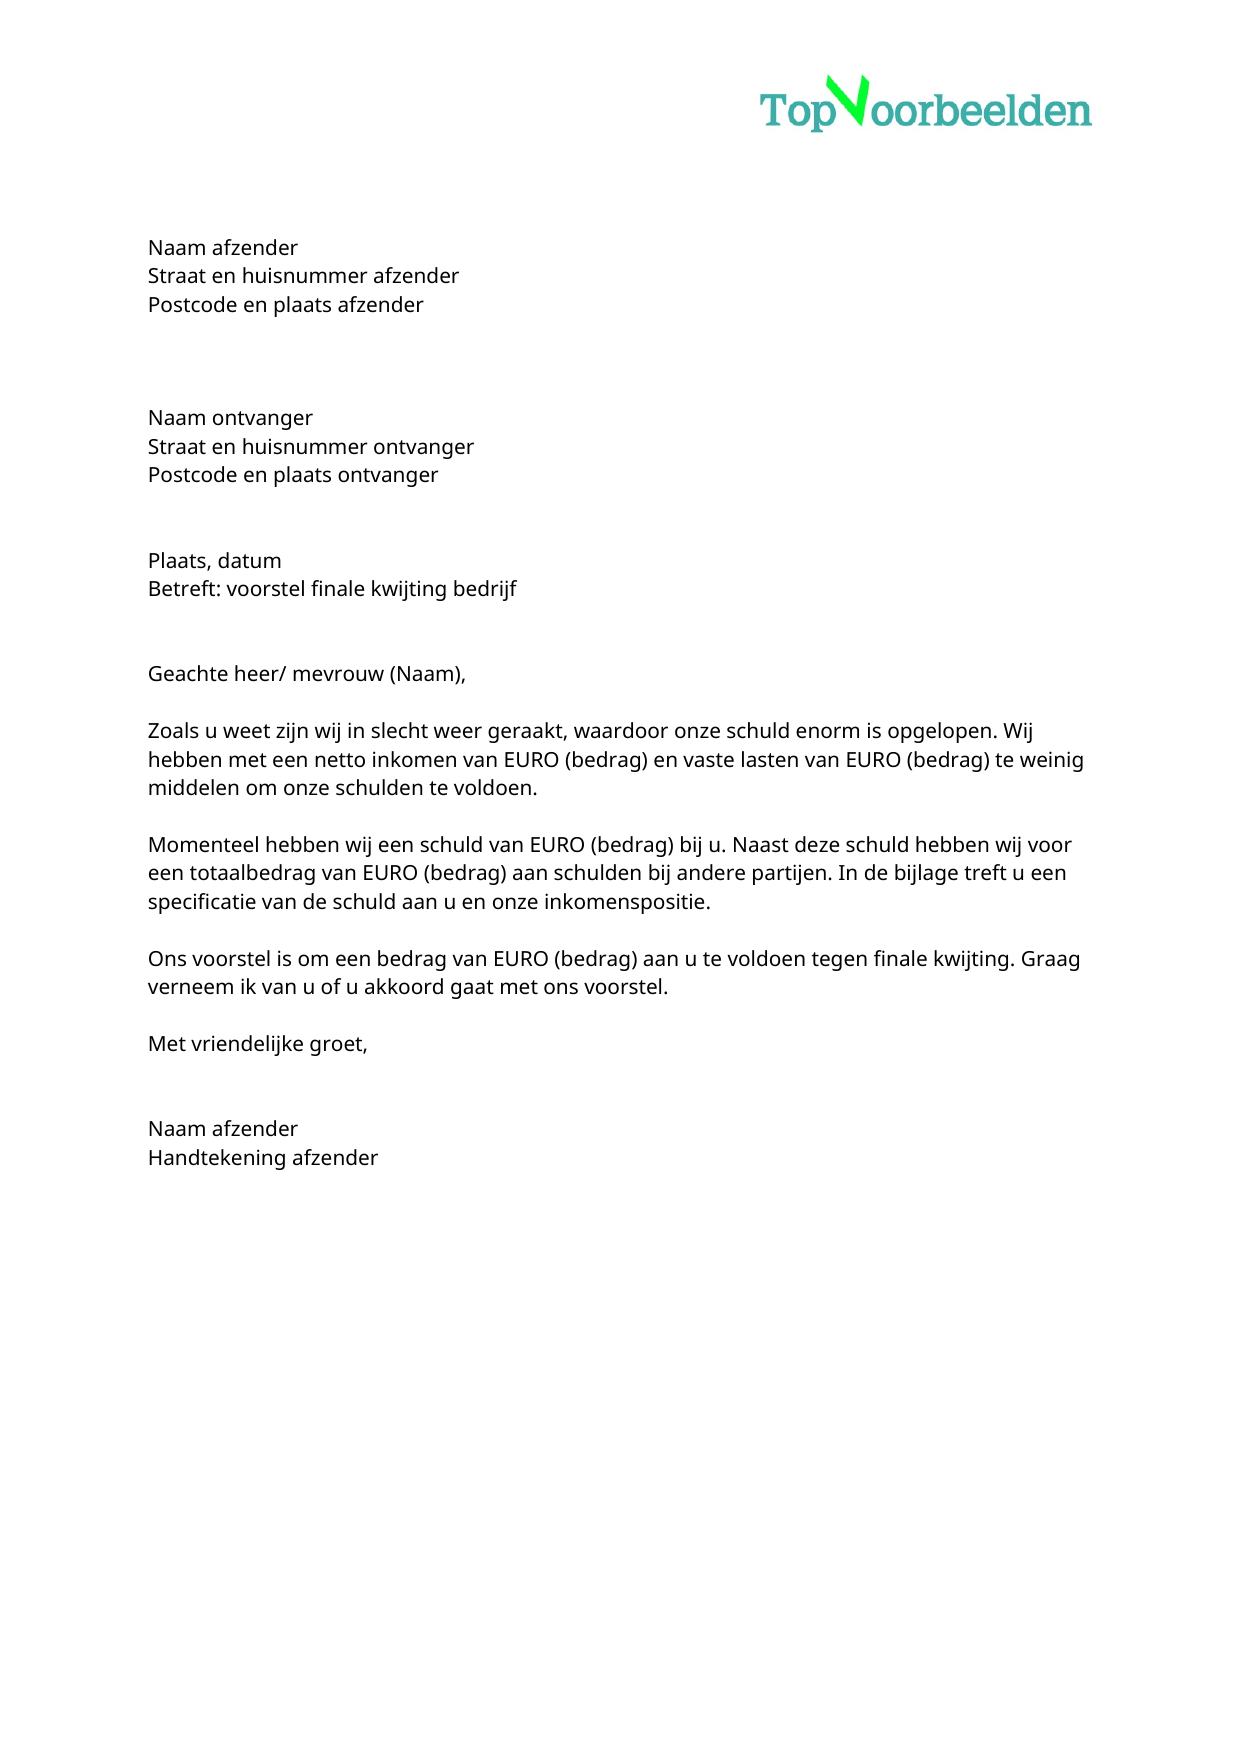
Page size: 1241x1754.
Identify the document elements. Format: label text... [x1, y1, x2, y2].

text Geachte heer/ mevrouw (Naam), [148, 659, 1093, 688]
text Naam afzender [148, 1114, 1093, 1143]
text Met vriendelijke groet, [148, 1029, 1093, 1058]
text Betreft: voorstel finale kwijting bedrijf [148, 574, 1093, 603]
text Momenteel hebben wij een schuld van EURO (bedrag) bij u. Naast deze schuld hebben wij voor een totaalbedrag van EURO (bedrag) aan schulden bij andere partijen. In de bijlage treft u een specificatie van de schuld aan u en onze inkomenspositie. [148, 830, 1093, 915]
picture [759, 73, 1093, 133]
text Zoals u weet zijn wij in slecht weer geraakt, waardoor onze schuld enorm is opgelopen. Wij hebben met een netto inkomen van EURO (bedrag) en vaste lasten van EURO (bedrag) te weinig middelen om onze schulden te voldoen. [148, 716, 1093, 802]
text Plaats, datum [148, 546, 1093, 574]
text Ons voorstel is om een bedrag van EURO (bedrag) aan u te voldoen tegen finale kwijting. Graag verneem ik van u of u akkoord gaat met ons voorstel. [148, 944, 1093, 1001]
text Straat en huisnummer ontvanger [148, 432, 1093, 460]
text Postcode en plaats afzender [148, 290, 1093, 318]
text Handtekening afzender [148, 1143, 1093, 1171]
text Straat en huisnummer afzender [148, 261, 1093, 290]
text Naam afzender [148, 233, 1093, 261]
text Postcode en plaats ontvanger [148, 460, 1093, 489]
text Naam ontvanger [148, 403, 1093, 432]
